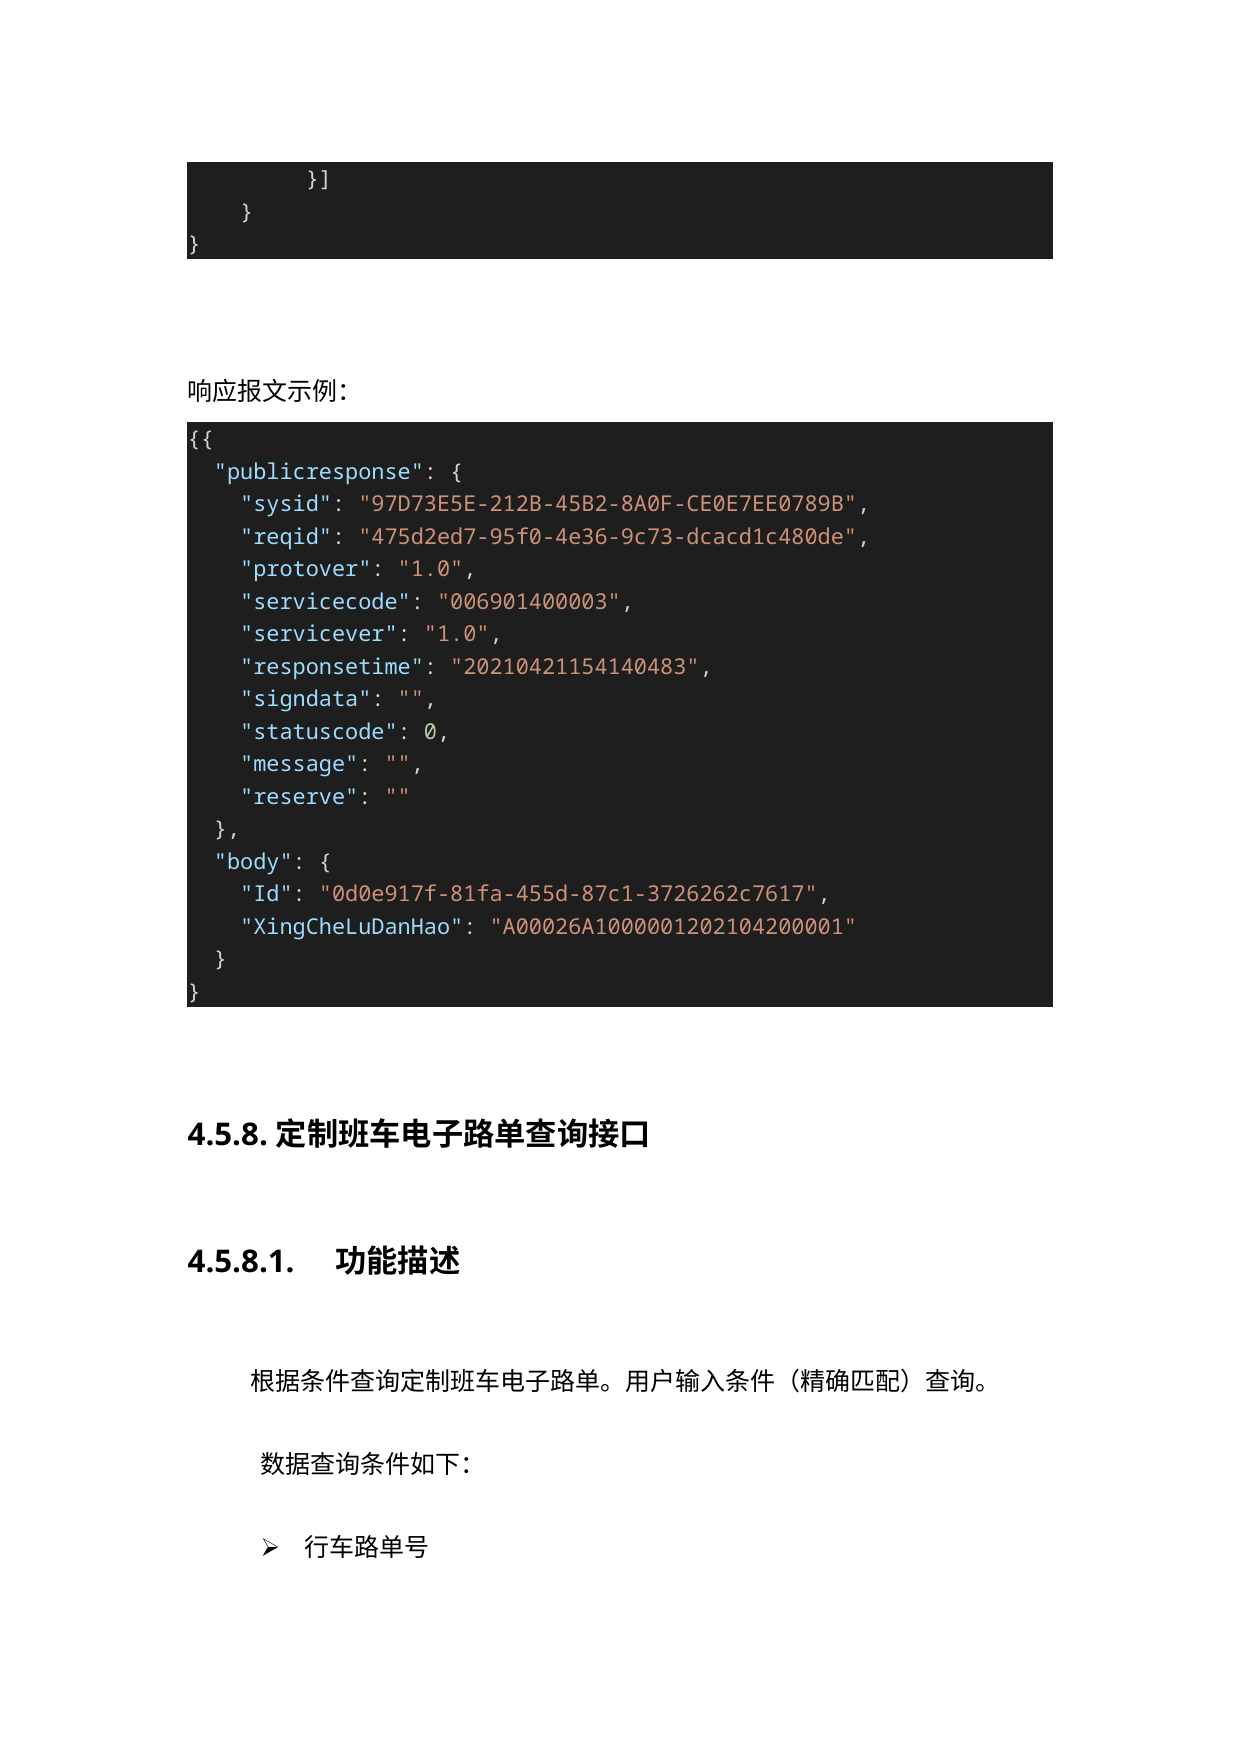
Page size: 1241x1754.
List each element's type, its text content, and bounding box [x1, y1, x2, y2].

text "reserve": "" [187, 779, 1053, 812]
text "servicecode": "006901400003", [187, 584, 1053, 617]
text {{ [187, 422, 1053, 454]
text 响应报文示例： [187, 357, 1053, 422]
text "publicresponse": { [187, 454, 1053, 487]
text }] [187, 162, 1053, 194]
text } [187, 227, 1053, 259]
text }, [187, 812, 1053, 844]
text } [187, 974, 1053, 1007]
text "statuscode": 0, [187, 714, 1053, 747]
list 行车路单号 [260, 1513, 1053, 1578]
text "XingCheLuDanHao": "A00026A1000001202104200001" [187, 909, 1053, 942]
text "responsetime": "20210421154140483", [187, 649, 1053, 682]
text "signdata": "", [187, 682, 1053, 714]
text "reqid": "475d2ed7-95f0-4e36-9c73-dcacd1c480de", [187, 519, 1053, 552]
text "sysid": "97D73E5E-212B-45B2-8A0F-CE0E7EE0789B", [187, 487, 1053, 519]
text "Id": "0d0e917f-81fa-455d-87c1-3726262c7617", [187, 877, 1053, 909]
text } [187, 942, 1053, 974]
text 数据查询条件如下： [260, 1430, 1053, 1495]
text "servicever": "1.0", [187, 617, 1053, 649]
text } [187, 194, 1053, 227]
subtitle 定制班车电子路单查询接口 [187, 1099, 1053, 1164]
subtitle 功能描述 [187, 1226, 1053, 1291]
text "message": "", [187, 747, 1053, 779]
text "protover": "1.0", [187, 552, 1053, 584]
text 根据条件查询定制班车电子路单。用户输入条件（精确匹配）查询。 [187, 1347, 1053, 1412]
text "body": { [187, 844, 1053, 877]
